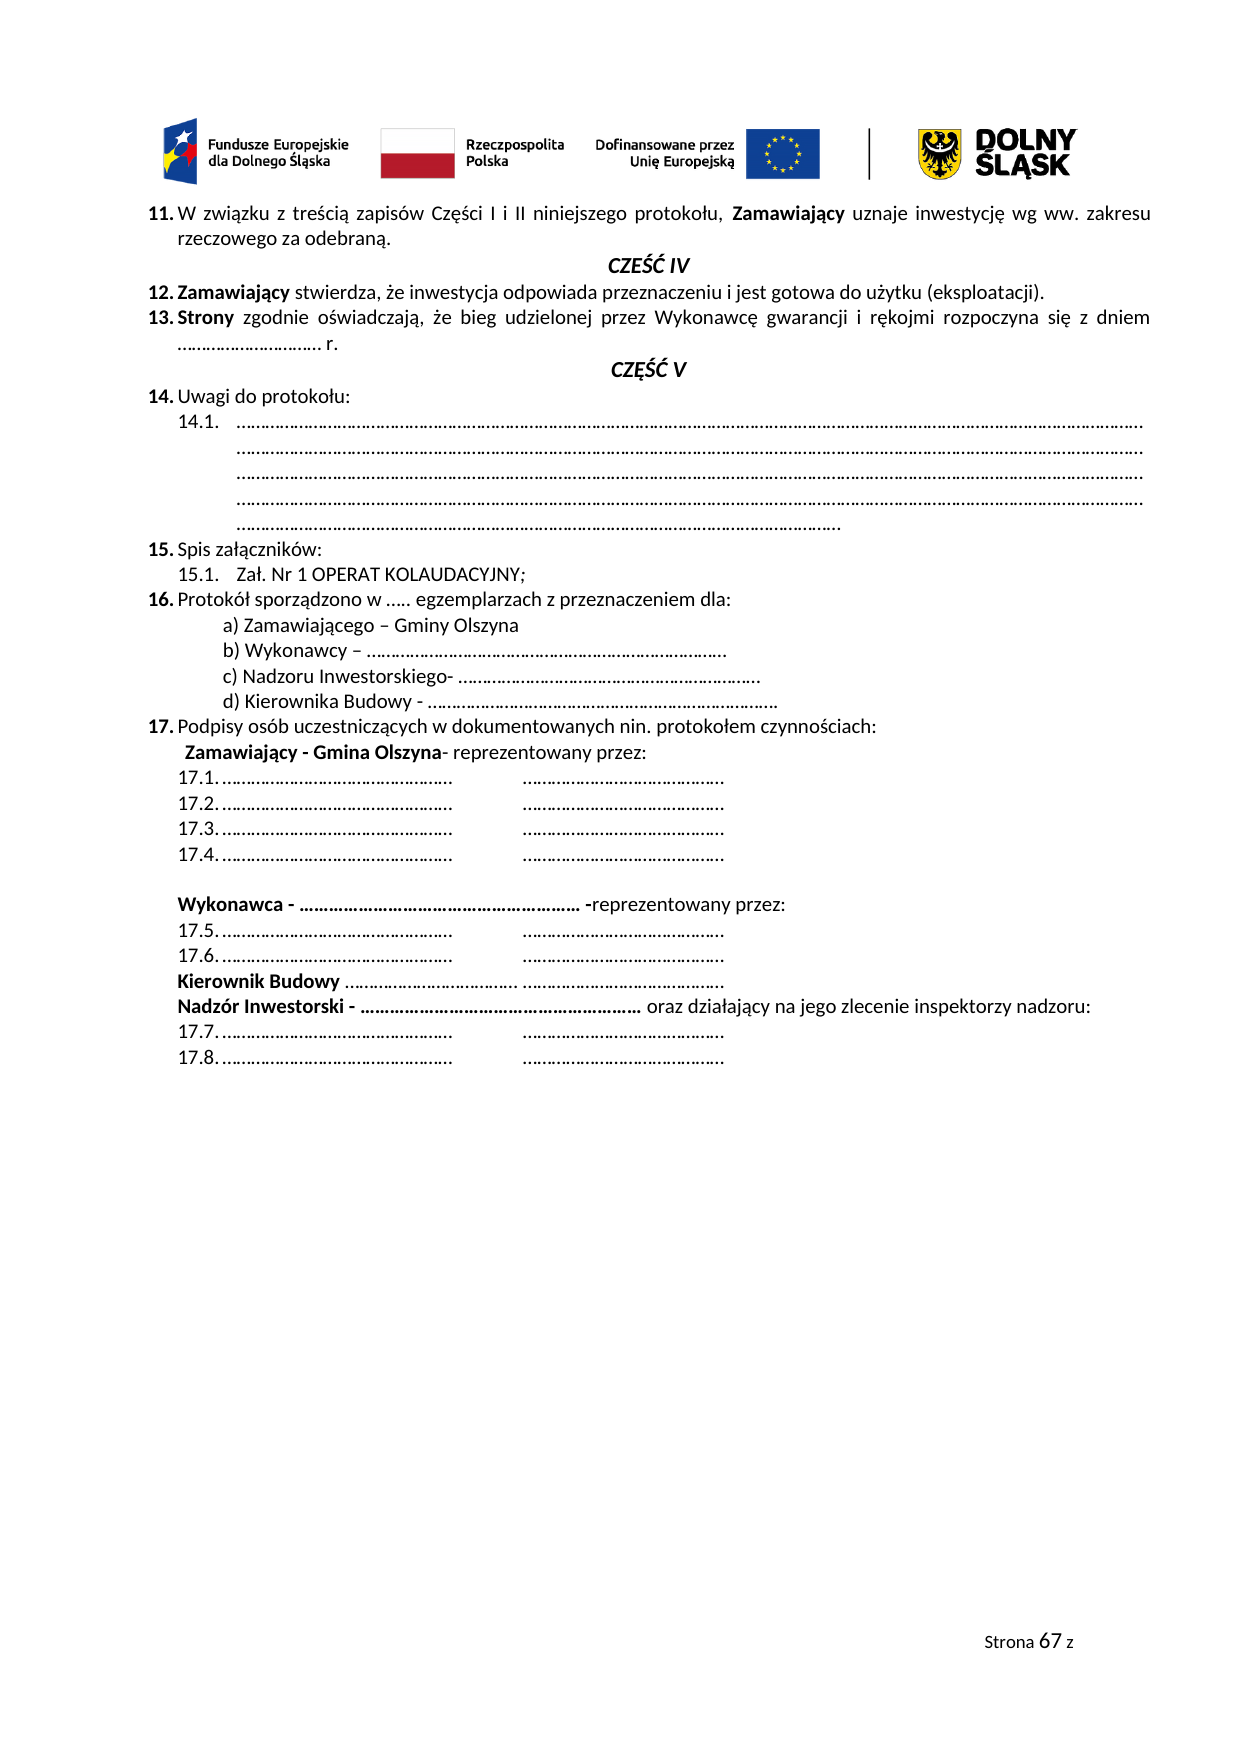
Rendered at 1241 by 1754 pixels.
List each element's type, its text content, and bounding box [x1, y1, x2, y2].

text a) Zamawiającego – Gminy Olszyna [223, 612, 1152, 637]
list Uwagi do protokołu: [148, 383, 1152, 409]
list ……………………………………………………………………………………………………………………………………………………………………………………………………………………………………………………………………………………………………………………………………………………………………………………………………………………………………………………………………………………………………………………………………………………………………………………………………………………………………………………………………………………………………………………………………………………………………………………………………………… [177, 409, 1152, 536]
list Zał. Nr 1 OPERAT KOLAUDACYJNY; [177, 561, 1152, 587]
text Zamawiający - Gmina Olszyna- reprezentowany przez: [185, 739, 1152, 764]
list ………………………………………… …………………………………… [177, 764, 1152, 790]
text CZĘŚĆ V [148, 355, 1152, 383]
text d) Kierownika Budowy - ………………………………………………………………. [223, 688, 1152, 714]
text c) Nadzoru Inwestorskiego- ……………………………………………………… [223, 663, 1152, 688]
list Strony zgodnie oświadczają, że bieg udzielonej przez Wykonawcę gwarancji i rękojmi rozpoczyna się z dniem ………………………… r. [148, 304, 1152, 355]
list W związku z treścią zapisów Części I i II niniejszego protokołu, Zamawiający uznaje inwestycję wg ww. zakresu rzeczowego za odebraną. [148, 200, 1152, 251]
picture [147, 101, 1093, 201]
list ………………………………………… …………………………………… [177, 815, 1152, 841]
list ………………………………………… …………………………………… [177, 917, 1152, 942]
list ………………………………………… …………………………………… [177, 1044, 1152, 1069]
list ………………………………………… …………………………………… [177, 790, 1152, 815]
list Spis załączników: [148, 536, 1152, 561]
text Nadzór Inwestorski - ………………………………………………… oraz działający na jego zlecenie inspektorzy nadzoru: [177, 993, 1152, 1019]
list Podpisy osób uczestniczących w dokumentowanych nin. protokołem czynnościach: [148, 714, 1152, 739]
text b) Wykonawcy – ………………………………………………………………… [223, 637, 1152, 663]
list ………………………………………… …………………………………… [177, 841, 1152, 866]
list ………………………………………… …………………………………… [177, 942, 1152, 968]
text Kierownik Budowy ……………………………… …………………………………… [177, 968, 1152, 993]
text CZEŚĆ IV [148, 251, 1152, 279]
list Protokół sporządzono w ….. egzemplarzach z przeznaczeniem dla: [148, 587, 1152, 612]
list Zamawiający stwierdza, że inwestycja odpowiada przeznaczeniu i jest gotowa do użytku (eksploatacji). [148, 279, 1152, 304]
text Wykonawca - ………………………………………………… -reprezentowany przez: [177, 892, 1152, 917]
list ………………………………………… …………………………………… [177, 1019, 1152, 1044]
